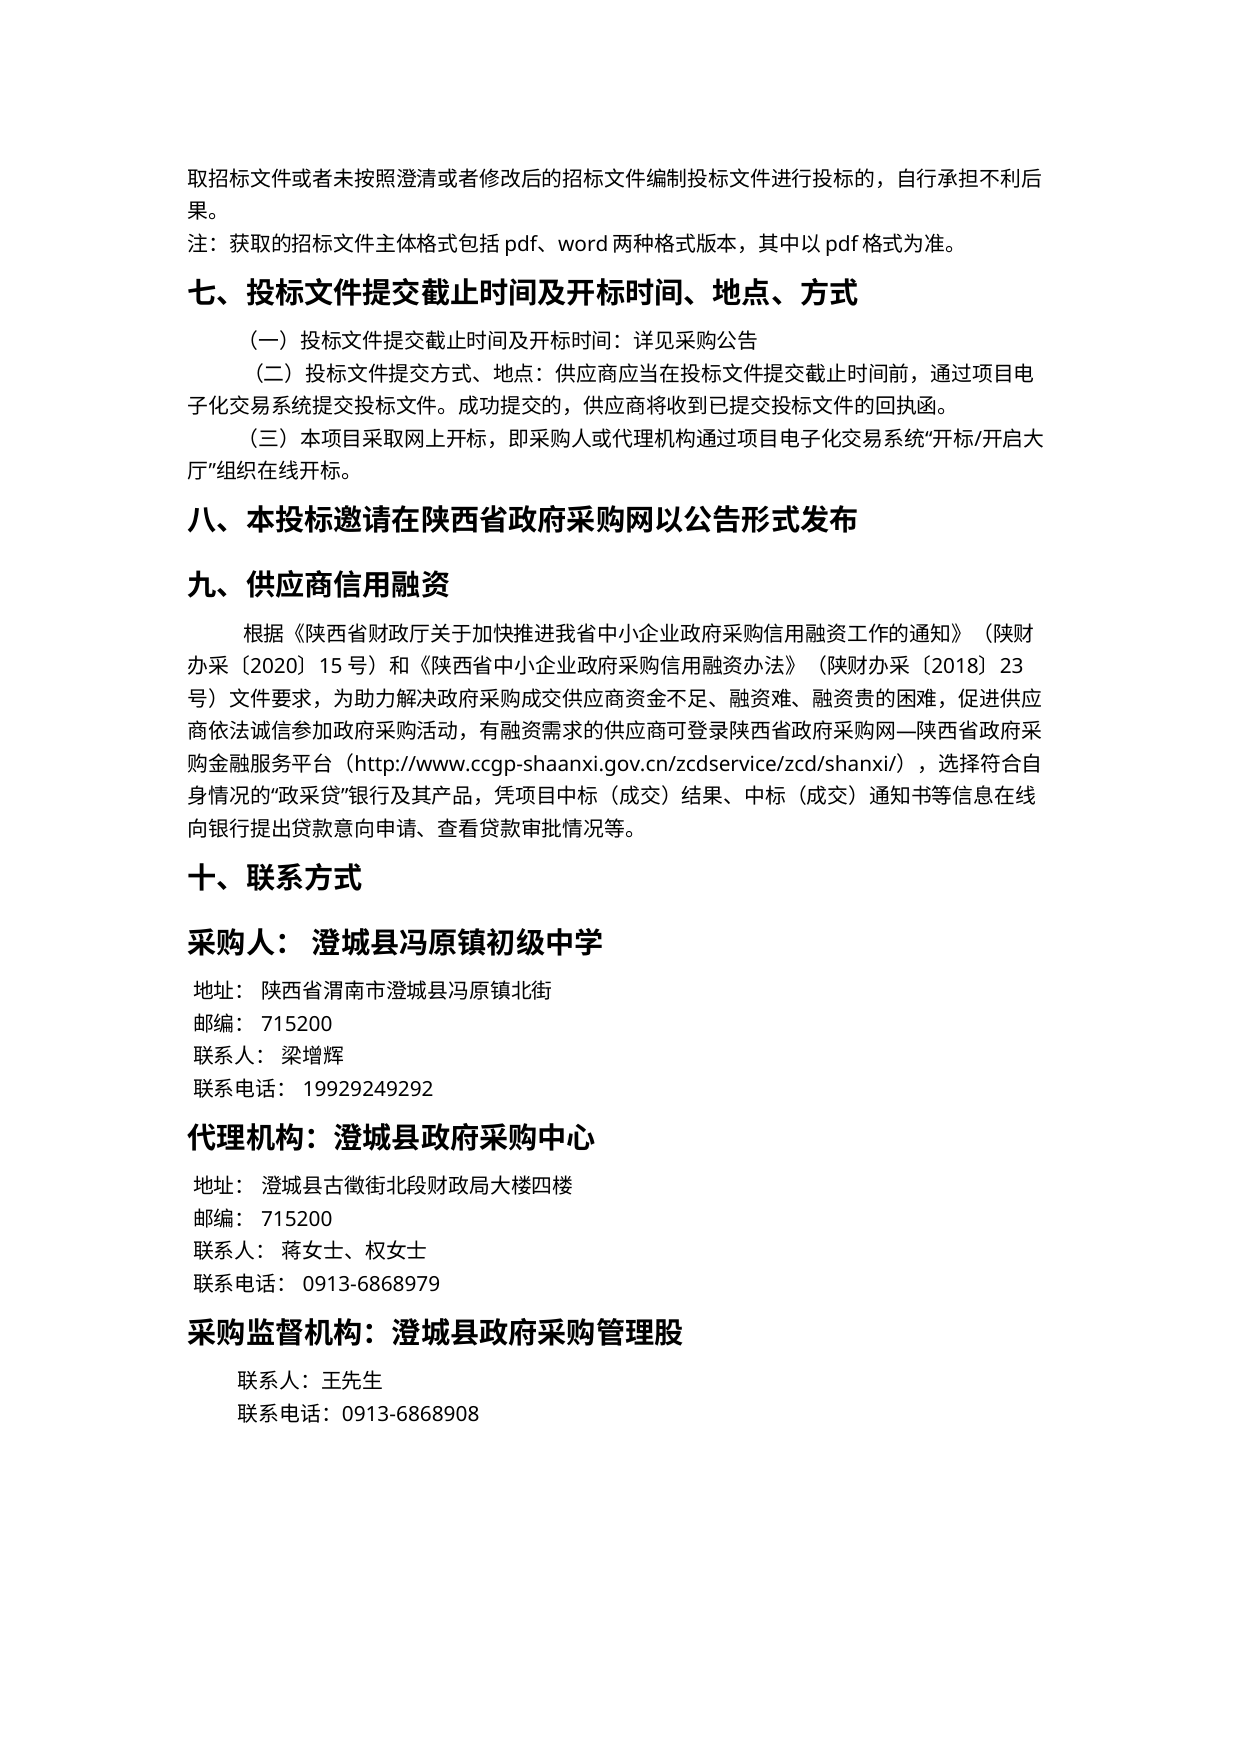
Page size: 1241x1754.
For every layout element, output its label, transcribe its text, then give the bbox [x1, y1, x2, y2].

text 邮编： 715200 [187, 1007, 1053, 1039]
text （二）投标文件提交方式、地点：供应商应当在投标文件提交截止时间前，通过项目电子化交易系统提交投标文件。成功提交的，供应商将收到已提交投标文件的回执函。 [187, 357, 1053, 422]
text 联系人： 蒋女士、权女士 [187, 1234, 1053, 1267]
text 采购人： 澄城县冯原镇初级中学 [187, 909, 1053, 974]
text 联系人：王先生 [187, 1364, 1053, 1397]
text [187, 162, 1053, 227]
text 七、投标文件提交截止时间及开标时间、地点、方式 [187, 259, 1053, 324]
text 地址： 澄城县古徵街北段财政局大楼四楼 [187, 1169, 1053, 1202]
text 联系电话： 0913-6868979 [187, 1267, 1053, 1299]
text 联系电话：0913-6868908 [187, 1397, 1053, 1429]
text 八、本投标邀请在陕西省政府采购网以公告形式发布 [187, 487, 1053, 552]
text 代理机构：澄城县政府采购中心 [187, 1104, 1053, 1169]
text 根据《陕西省财政厅关于加快推进我省中小企业政府采购信用融资工作的通知》（陕财办采〔2020〕15 号）和《陕西省中小企业政府采购信用融资办法》（陕财办采〔2018〕23 号）文件要求，为助力解决政府采购成交供应商资金不足、融资难、融资贵的困难，促进供应商依法诚信参加政府采购活动，有融资需求的供应商可登录陕西省政府采购网—陕西省政府采购金融服务平台（http://www.ccgp-shaanxi.gov.cn/zcdservice/zcd/shanxi/），选择符合自身情况的“政采贷”银行及其产品，凭项目中标（成交）结果、中标（成交）通知书等信息在线向银行提出贷款意向申请、查看贷款审批情况等。 [187, 617, 1053, 844]
text （一）投标文件提交截止时间及开标时间：详见采购公告 [187, 324, 1053, 357]
text 联系电话： 19929249292 [187, 1072, 1053, 1104]
text 注：获取的招标文件主体格式包括pdf、word两种格式版本，其中以pdf格式为准。 [187, 227, 1053, 259]
text 地址： 陕西省渭南市澄城县冯原镇北街 [187, 974, 1053, 1007]
text （三）本项目采取网上开标，即采购人或代理机构通过项目电子化交易系统“开标/开启大厅”组织在线开标。 [187, 422, 1053, 487]
text 联系人： 梁增辉 [187, 1039, 1053, 1072]
text 邮编： 715200 [187, 1202, 1053, 1234]
text 十、联系方式 [187, 844, 1053, 909]
text 采购监督机构：澄城县政府采购管理股 [187, 1299, 1053, 1364]
text 九、供应商信用融资 [187, 552, 1053, 617]
